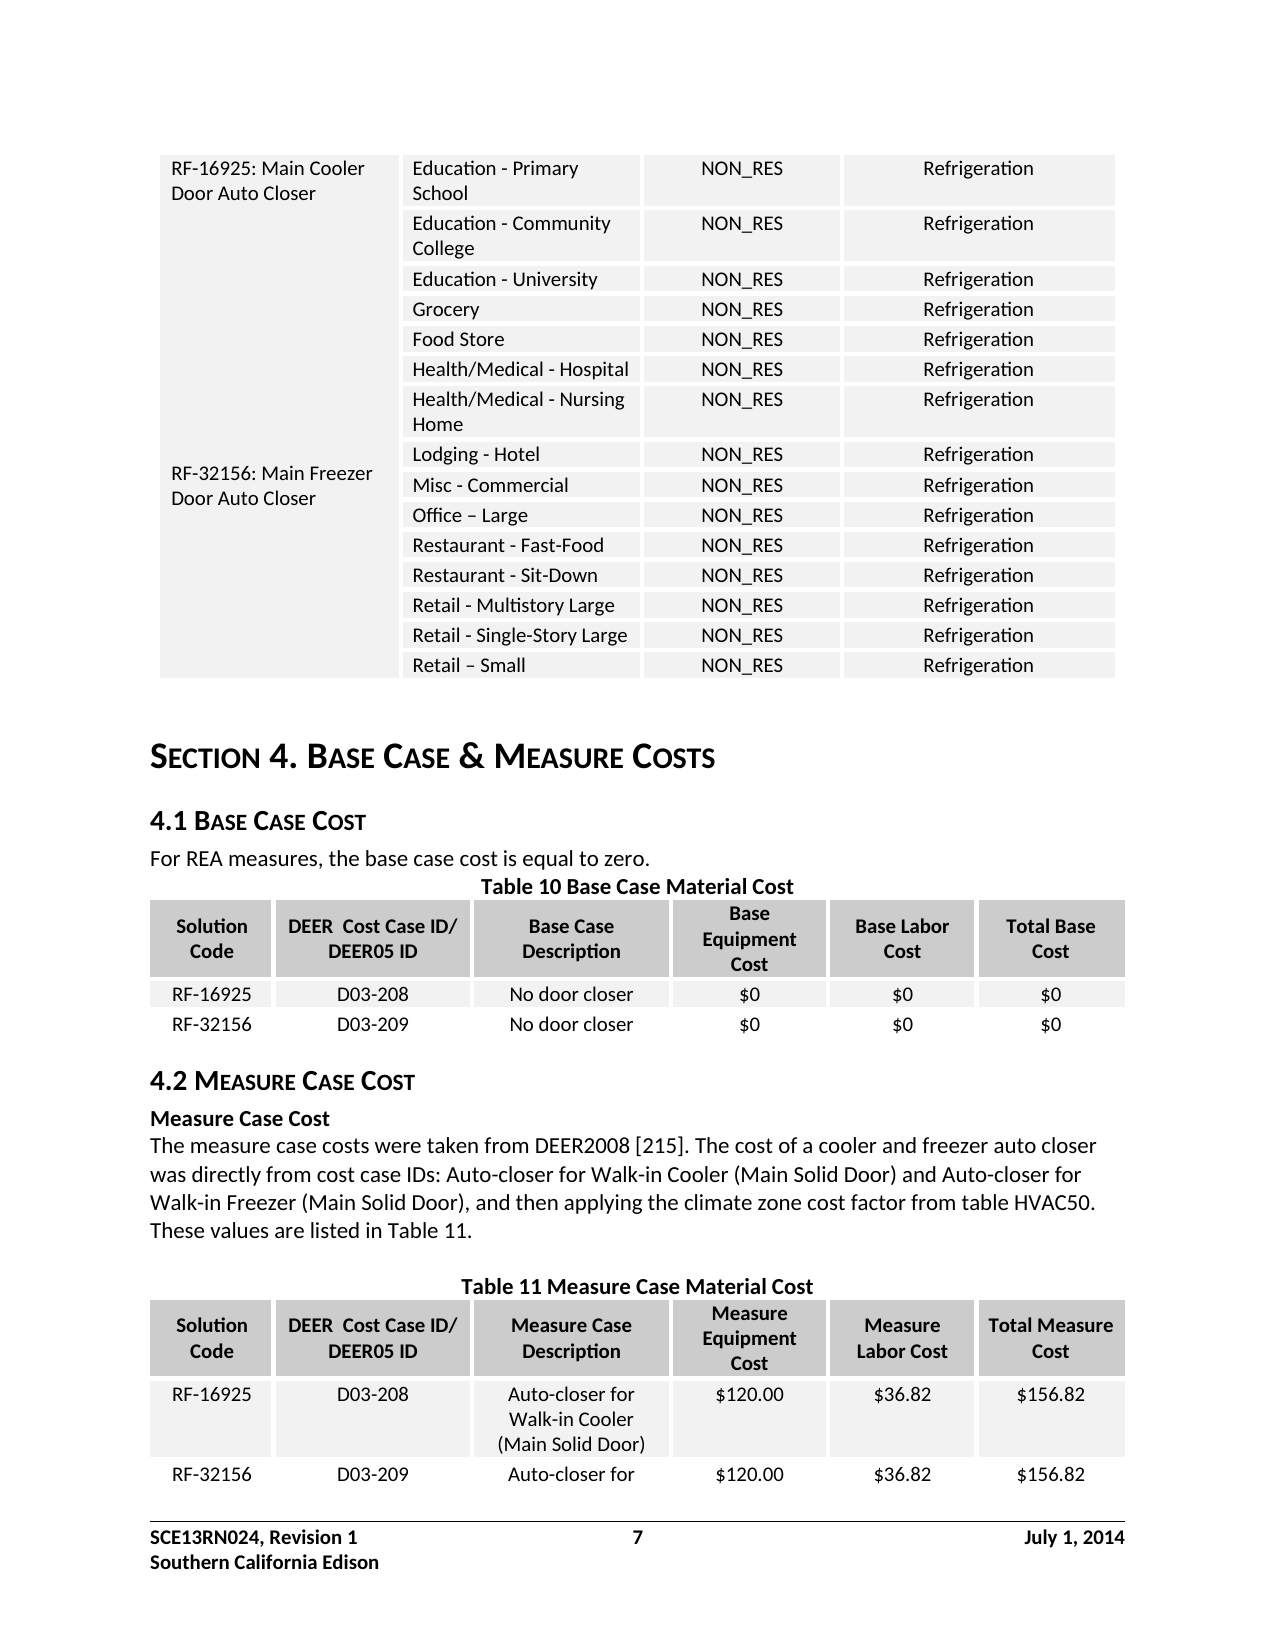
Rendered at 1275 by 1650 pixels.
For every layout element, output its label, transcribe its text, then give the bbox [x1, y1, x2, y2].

table_cell RF-32156 [150, 1462, 271, 1487]
table_cell No door closer [474, 981, 669, 1007]
subtitle 4.1 Base Case Cost [150, 802, 1125, 838]
table_cell $156.82 [979, 1381, 1125, 1457]
table_cell Retail - Multistory Large [403, 592, 640, 618]
table_cell NON_RES [644, 472, 840, 497]
table_header Base Labor Cost [830, 900, 974, 977]
text The measure case costs were taken from DEER2008 [215]. The cost of a cooler and freezer auto closer was directly from cost case IDs: Auto-closer for Walk-in Cooler (Main Solid Door) and Auto-closer for Walk-in Freezer (Main Solid Door), and then applying the climate zone cost factor from table HVAC50. These values are listed in Table 11. [150, 1132, 1125, 1244]
table_cell Education - University [403, 266, 640, 291]
table_cell Retail – Small [403, 652, 640, 678]
table_cell NON_RES [644, 562, 840, 587]
table_cell Refrigeration [844, 592, 1115, 618]
table_cell $0 [673, 981, 826, 1007]
table_cell Restaurant - Sit-Down [403, 562, 640, 587]
table_header DEER Cost Case ID/ DEER05 ID [276, 900, 470, 977]
table_cell NON_RES [644, 652, 840, 678]
table_cell Refrigeration [844, 442, 1115, 467]
table_header Solution Code [150, 900, 271, 977]
table_cell NON_RES [644, 266, 840, 291]
table_cell Misc - Commercial [403, 472, 640, 497]
table_cell Refrigeration [844, 502, 1115, 527]
text For REA measures, the base case cost is equal to zero. [150, 844, 1125, 872]
table_cell Education - Community College [403, 210, 640, 261]
table_cell Refrigeration [844, 652, 1115, 678]
table_cell Health/Medical - Hospital [403, 356, 640, 381]
table_header DEER Cost Case ID/ DEER05 ID [276, 1300, 470, 1376]
table_header Solution Code [150, 1300, 271, 1376]
table_header Total Base Cost [979, 900, 1125, 977]
subtitle 4.2 Measure Case Cost [150, 1062, 1125, 1097]
table_cell No door closer [474, 1011, 669, 1037]
table_cell D03-208 [276, 981, 470, 1007]
table_cell Office – Large [403, 502, 640, 527]
table_cell NON_RES [644, 356, 840, 381]
table_cell NON_RES [644, 592, 840, 618]
table_cell Refrigeration [844, 155, 1115, 206]
table_cell $0 [979, 981, 1125, 1007]
table_cell $120.00 [673, 1462, 826, 1487]
table_header Measure Case Description [474, 1300, 669, 1376]
table_cell NON_RES [644, 296, 840, 321]
table_header Total Measure Cost [979, 1300, 1125, 1376]
table_cell Refrigeration [844, 296, 1115, 321]
table_cell $36.82 [830, 1381, 974, 1457]
table_cell Refrigeration [844, 356, 1115, 381]
table_cell Food Store [403, 326, 640, 351]
text Measure Case Cost [150, 1104, 1125, 1132]
table_cell RF-16925 [150, 981, 271, 1007]
table_cell D03-209 [276, 1011, 470, 1037]
table_cell NON_RES [644, 532, 840, 557]
table_cell RF-32156 [150, 1011, 271, 1037]
text Table 11 Measure Case Material Cost [150, 1272, 1125, 1300]
table_cell $0 [830, 981, 974, 1007]
table_cell NON_RES [644, 622, 840, 648]
table_cell Education - Primary School [403, 155, 640, 206]
table_cell NON_RES [644, 326, 840, 351]
table_cell $0 [673, 1011, 826, 1037]
table_cell Refrigeration [844, 562, 1115, 587]
table_cell Refrigeration [844, 326, 1115, 351]
table_cell Refrigeration [844, 622, 1115, 648]
table_cell $120.00 [673, 1381, 826, 1457]
table_cell $0 [830, 1011, 974, 1037]
table_cell Grocery [403, 296, 640, 321]
table_cell D03-208 [276, 1381, 470, 1457]
table_header Base Equipment Cost [673, 900, 826, 977]
table_cell Health/Medical - Nursing Home [403, 386, 640, 437]
table_cell Refrigeration [844, 472, 1115, 497]
table_cell RF-16925: Main Cooler Door Auto Closer RF-32156: Main Freezer Door Auto Closer [160, 155, 399, 678]
table_cell NON_RES [644, 442, 840, 467]
table_cell Auto-closer for Walk-in Cooler (Main Solid Door) [474, 1381, 669, 1457]
table_cell Refrigeration [844, 266, 1115, 291]
table_cell NON_RES [644, 155, 840, 206]
table_header Measure Labor Cost [830, 1300, 974, 1376]
table_cell Lodging - Hotel [403, 442, 640, 467]
table_cell NON_RES [644, 502, 840, 527]
table_cell RF-16925 [150, 1381, 271, 1457]
table_cell NON_RES [644, 386, 840, 437]
table_cell $36.82 [830, 1462, 974, 1487]
table_cell Retail - Single-Story Large [403, 622, 640, 648]
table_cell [474, 1462, 669, 1487]
table_cell Refrigeration [844, 532, 1115, 557]
table_cell Refrigeration [844, 386, 1115, 437]
table_cell D03-209 [276, 1462, 470, 1487]
table_cell Refrigeration [844, 210, 1115, 261]
table_cell $0 [979, 1011, 1125, 1037]
table_header Measure Equipment Cost [673, 1300, 826, 1376]
subtitle Section 4. Base Case & Measure Costs [150, 732, 1125, 777]
table_cell $156.82 [979, 1462, 1125, 1487]
table_header Base Case Description [474, 900, 669, 977]
table_cell NON_RES [644, 210, 840, 261]
table_cell Restaurant - Fast-Food [403, 532, 640, 557]
text Table 10 Base Case Material Cost [150, 872, 1125, 900]
